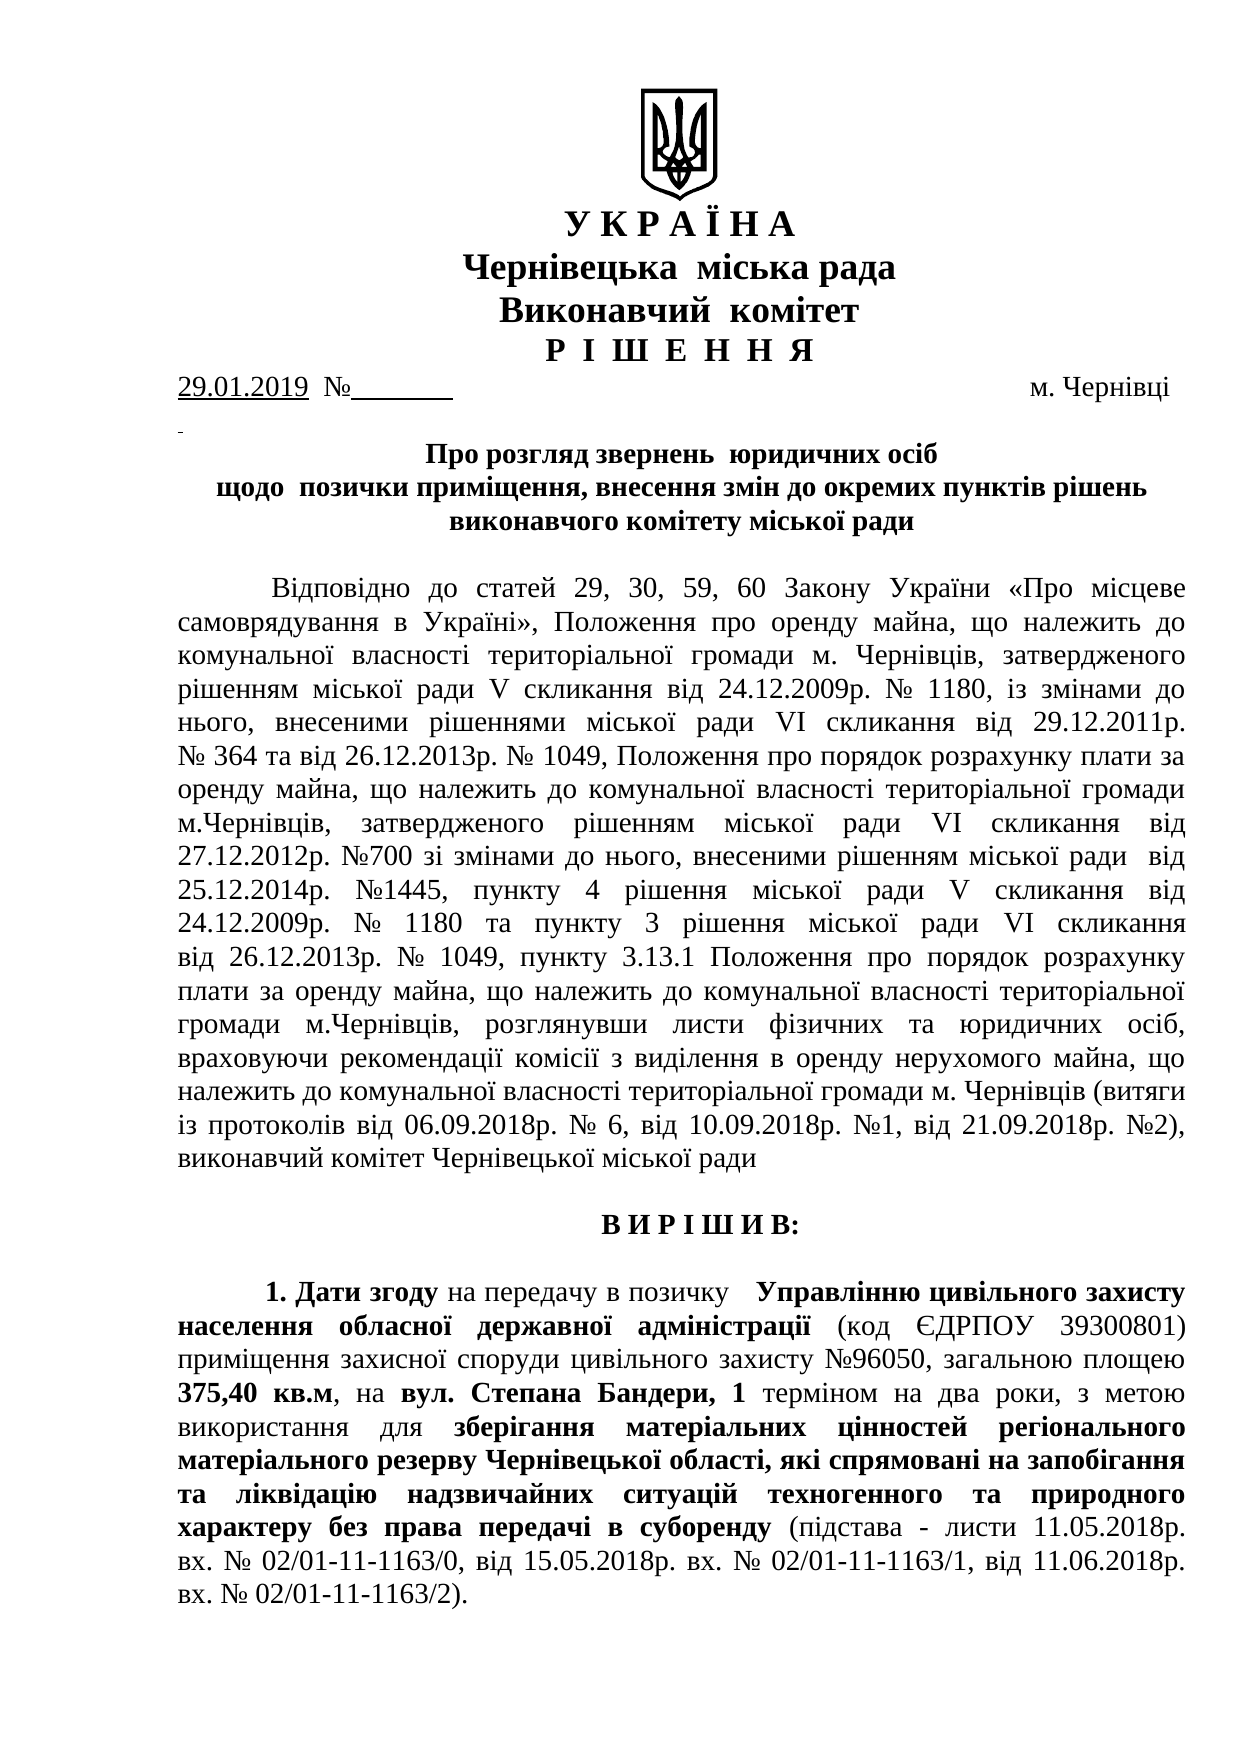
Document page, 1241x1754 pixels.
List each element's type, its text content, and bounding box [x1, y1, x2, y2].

text щодо позички приміщення, внесення змін до окремих пунктів рішень виконавчого комітету міської ради [177, 469, 1186, 537]
text Відповідно до статей 29, 30, 59, 60 Закону України «Про місцеве самоврядування в Україні», Положення про оренду майна, що належить до комунальної власності територіальної громади м. Чернівців, затвердженого рішенням міської ради V скликання від 24.12.2009р. № 1180, із змінами до нього, внесеними рішеннями міської ради VI скликання від 29.12.2011р. № 364 та від 26.12.2013р. № 1049, Положення про порядок розрахунку плати за оренду майна, що належить до комунальної власності територіальної громади м.Чернівців, затвердженого рішенням міської ради VI скликання від 27.12.2012р. №700 зі змінами до нього, внесеними рішенням міської ради від 25.12.2014р. №1445, пункту 4 рішення міської ради V скликання від 24.12.2009р. № 1180 та пункту 3 рішення міської ради VI скликання від 26.12.2013р. № 1049, пункту 3.13.1 Положення про порядок розрахунку плати за оренду майна, що належить до комунальної власності територіальної громади м.Чернівців, розглянувши листи фізичних та юридичних осіб, враховуючи рекомендації комісії з виділення в оренду нерухомого майна, що належить до комунальної власності територіальної громади м. Чернівців (витяги із протоколів від 06.09.2018р. № 6, від 10.09.2018р. №1, від 21.09.2018р. №2), виконавчий комітет Чернівецької міської ради [177, 570, 1186, 1174]
text В И Р І Ш И В: [177, 1207, 1186, 1241]
text 1. Дати згоду на передачу в позичку Управлінню цивільного захисту населення обласної державної адміністрації (код ЄДРПОУ 39300801) приміщення захисної споруди цивільного захисту №96050, загальною площею 375,40 кв.м, на вул. Степана Бандери, 1 терміном на два роки, з метою використання для зберігання матеріальних цінностей регіонального матеріального резерву Чернівецької області, які спрямовані на запобігання та ліквідацію надзвичайних ситуацій техногенного та природного характеру без права передачі в суборенду (підстава - листи 11.05.2018р. вх. № 02/01-11-1163/0, від 15.05.2018р. вх. № 02/01-11-1163/1, від 11.06.2018р. вх. № 02/01-11-1163/2). [177, 1274, 1186, 1610]
subtitle Р І Ш Е Н Н Я [177, 331, 1181, 369]
text 29.01.2019 № м. Чернівці [177, 369, 1189, 402]
text У К Р А Ї Н А [177, 201, 1181, 244]
text Чернівецька міська рада [177, 244, 1181, 287]
text Про розгляд звернень юридичних осіб [177, 436, 1186, 469]
subtitle Виконавчий комітет [177, 287, 1181, 331]
